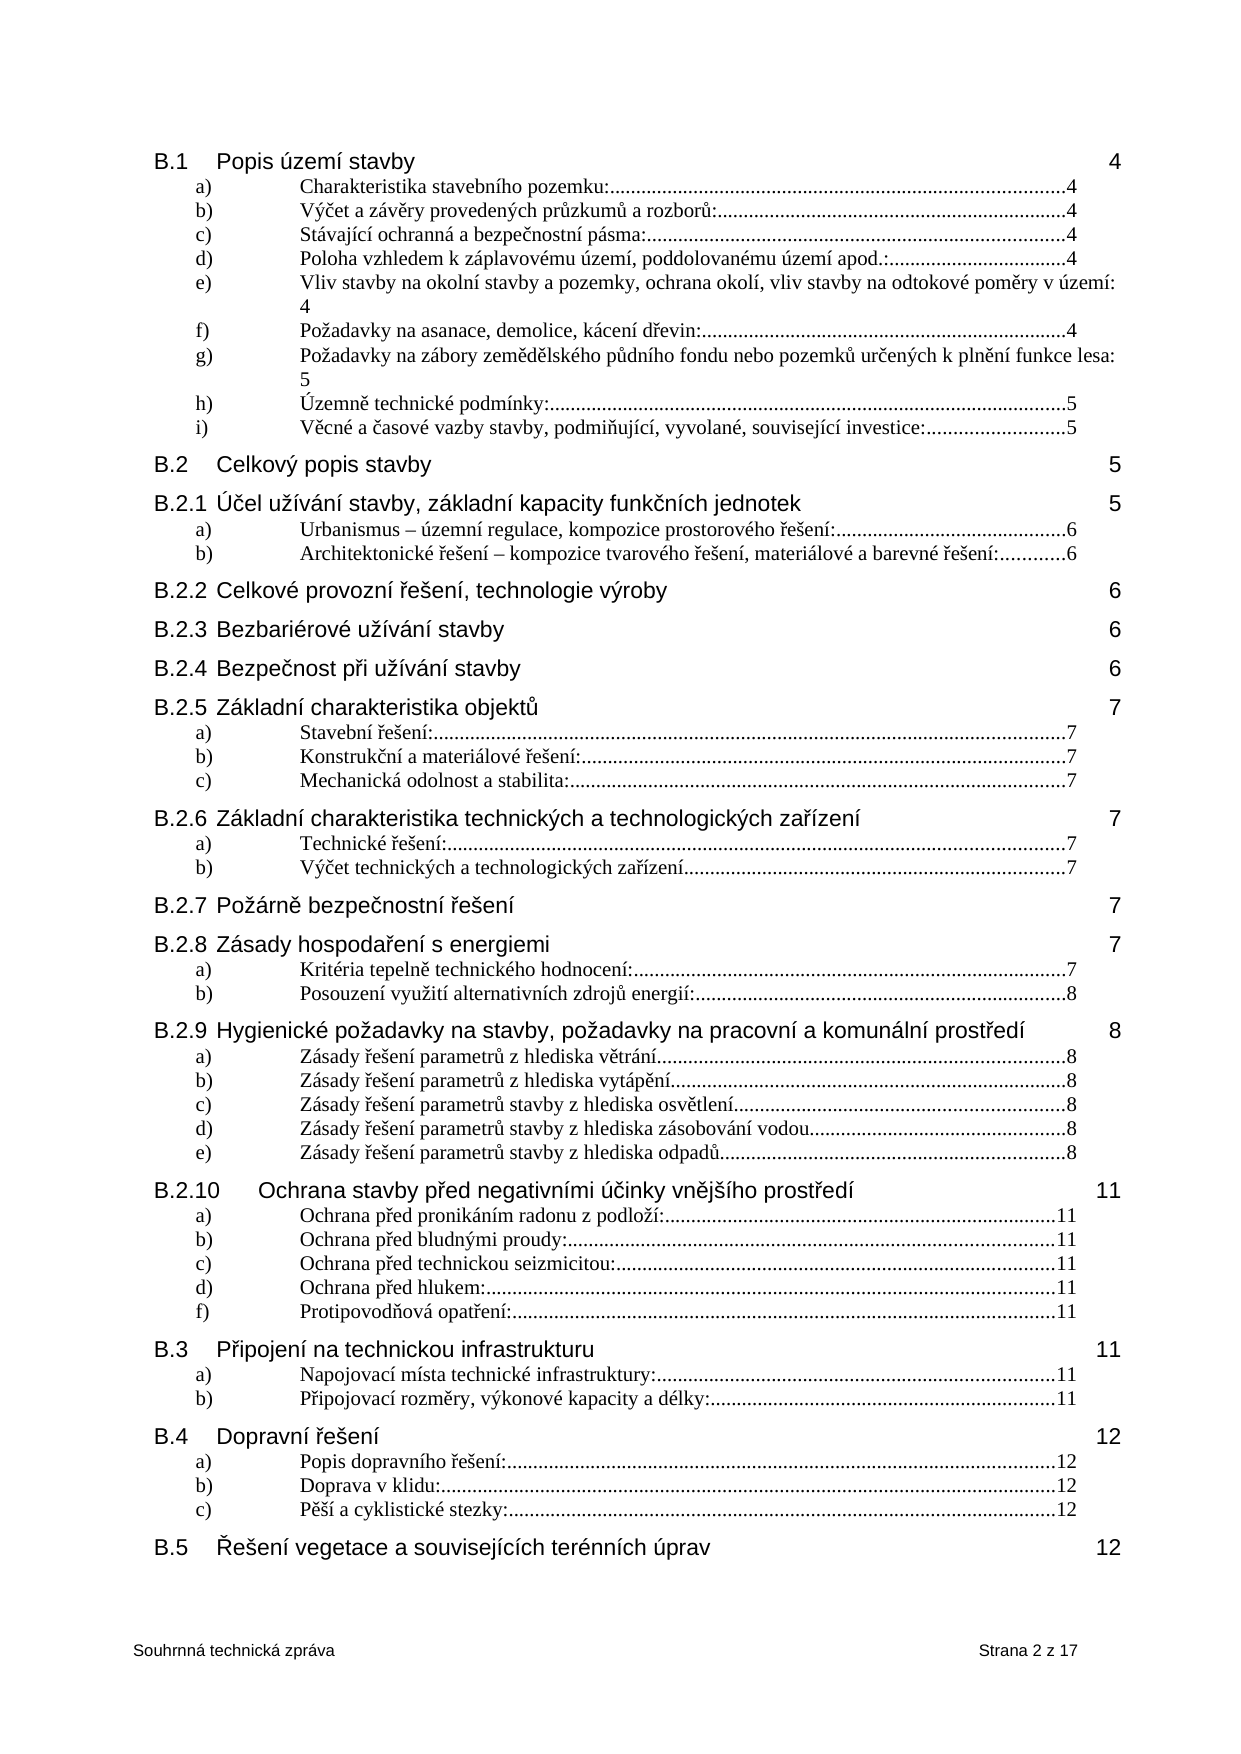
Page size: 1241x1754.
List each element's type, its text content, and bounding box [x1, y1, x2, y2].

text b) Architektonické řešení – kompozice tvarového řešení, materiálové a barevné řešení: 6 [195, 541, 1122, 564]
text B.2.10 Ochrana stavby před negativními účinky vnějšího prostředí 11 [154, 1177, 1122, 1203]
text b) Ochrana před bludnými proudy: 11 [195, 1227, 1122, 1251]
text c) Mechanická odolnost a stabilita: 7 [195, 768, 1122, 792]
text d) Zásady řešení parametrů stavby z hlediska zásobování vodou 8 [195, 1116, 1122, 1140]
text c) Pěší a cyklistické stezky: 12 [195, 1497, 1122, 1521]
text f) Požadavky na asanace, demolice, kácení dřevin: 4 [195, 318, 1122, 342]
text i) Věcné a časové vazby stavby, podmiňující, vyvolané, související investice: 5 [195, 415, 1122, 439]
text b) Posouzení využití alternativních zdrojů energií: 8 [195, 981, 1122, 1005]
text B.2.1 Účel užívání stavby, základní kapacity funkčních jednotek 5 [154, 490, 1122, 516]
text B.4 Dopravní řešení 12 [154, 1423, 1122, 1449]
text B.2 Celkový popis stavby 5 [154, 451, 1122, 478]
text B.2.9 Hygienické požadavky na stavby, požadavky na pracovní a komunální prostředí 8 [154, 1017, 1122, 1044]
text d) Poloha vzhledem k záplavovému území, poddolovanému území apod.: 4 [195, 246, 1122, 270]
text B.5 Řešení vegetace a souvisejících terénních úprav 12 [154, 1534, 1122, 1560]
text B.2.4 Bezpečnost při užívání stavby 6 [154, 655, 1122, 681]
text c) Stávající ochranná a bezpečnostní pásma: 4 [195, 222, 1122, 246]
text a) Zásady řešení parametrů z hlediska větrání 8 [195, 1044, 1122, 1068]
text B.2.2 Celkové provozní řešení, technologie výroby 6 [154, 577, 1122, 603]
text b) Výčet technických a technologických zařízení 7 [195, 855, 1122, 879]
text B.2.8 Zásady hospodaření s energiemi 7 [154, 931, 1122, 957]
text a) Stavební řešení: 7 [195, 720, 1122, 744]
text B.2.3 Bezbariérové užívání stavby 6 [154, 616, 1122, 642]
text a) Napojovací místa technické infrastruktury: 11 [195, 1362, 1122, 1386]
text f) Protipovodňová opatření: 11 [195, 1299, 1122, 1323]
text c) Ochrana před technickou seizmicitou: 11 [195, 1251, 1122, 1275]
text b) Doprava v klidu: 12 [195, 1473, 1122, 1497]
text h) Územně technické podmínky: 5 [195, 391, 1122, 415]
text e) Zásady řešení parametrů stavby z hlediska odpadů 8 [195, 1140, 1122, 1164]
text B.3 Připojení na technickou infrastrukturu 11 [154, 1336, 1122, 1362]
text a) Technické řešení: 7 [195, 831, 1122, 855]
text B.1 Popis území stavby 4 [154, 148, 1122, 174]
text a) Ochrana před pronikáním radonu z podloží: 11 [195, 1203, 1122, 1227]
text a) Popis dopravního řešení: 12 [195, 1449, 1122, 1473]
text a) Charakteristika stavebního pozemku: 4 [195, 174, 1122, 198]
text a) Kritéria tepelně technického hodnocení: 7 [195, 957, 1122, 981]
text B.2.6 Základní charakteristika technických a technologických zařízení 7 [154, 805, 1122, 831]
text b) Konstrukční a materiálové řešení: 7 [195, 744, 1122, 768]
text e) Vliv stavby na okolní stavby a pozemky, ochrana okolí, vliv stavby na odtokové poměry v území: 4 [195, 270, 1122, 318]
text B.2.5 Základní charakteristika objektů 7 [154, 694, 1122, 720]
text c) Zásady řešení parametrů stavby z hlediska osvětlení 8 [195, 1092, 1122, 1116]
text b) Výčet a závěry provedených průzkumů a rozborů: 4 [195, 198, 1122, 222]
text B.2.7 Požárně bezpečnostní řešení 7 [154, 892, 1122, 918]
text a) Urbanismus – územní regulace, kompozice prostorového řešení: 6 [195, 516, 1122, 541]
text b) Připojovací rozměry, výkonové kapacity a délky: 11 [195, 1386, 1122, 1410]
text d) Ochrana před hlukem: 11 [195, 1275, 1122, 1299]
text g) Požadavky na zábory zemědělského půdního fondu nebo pozemků určených k plnění funkce lesa: 5 [195, 342, 1122, 391]
text b) Zásady řešení parametrů z hlediska vytápění 8 [195, 1068, 1122, 1092]
